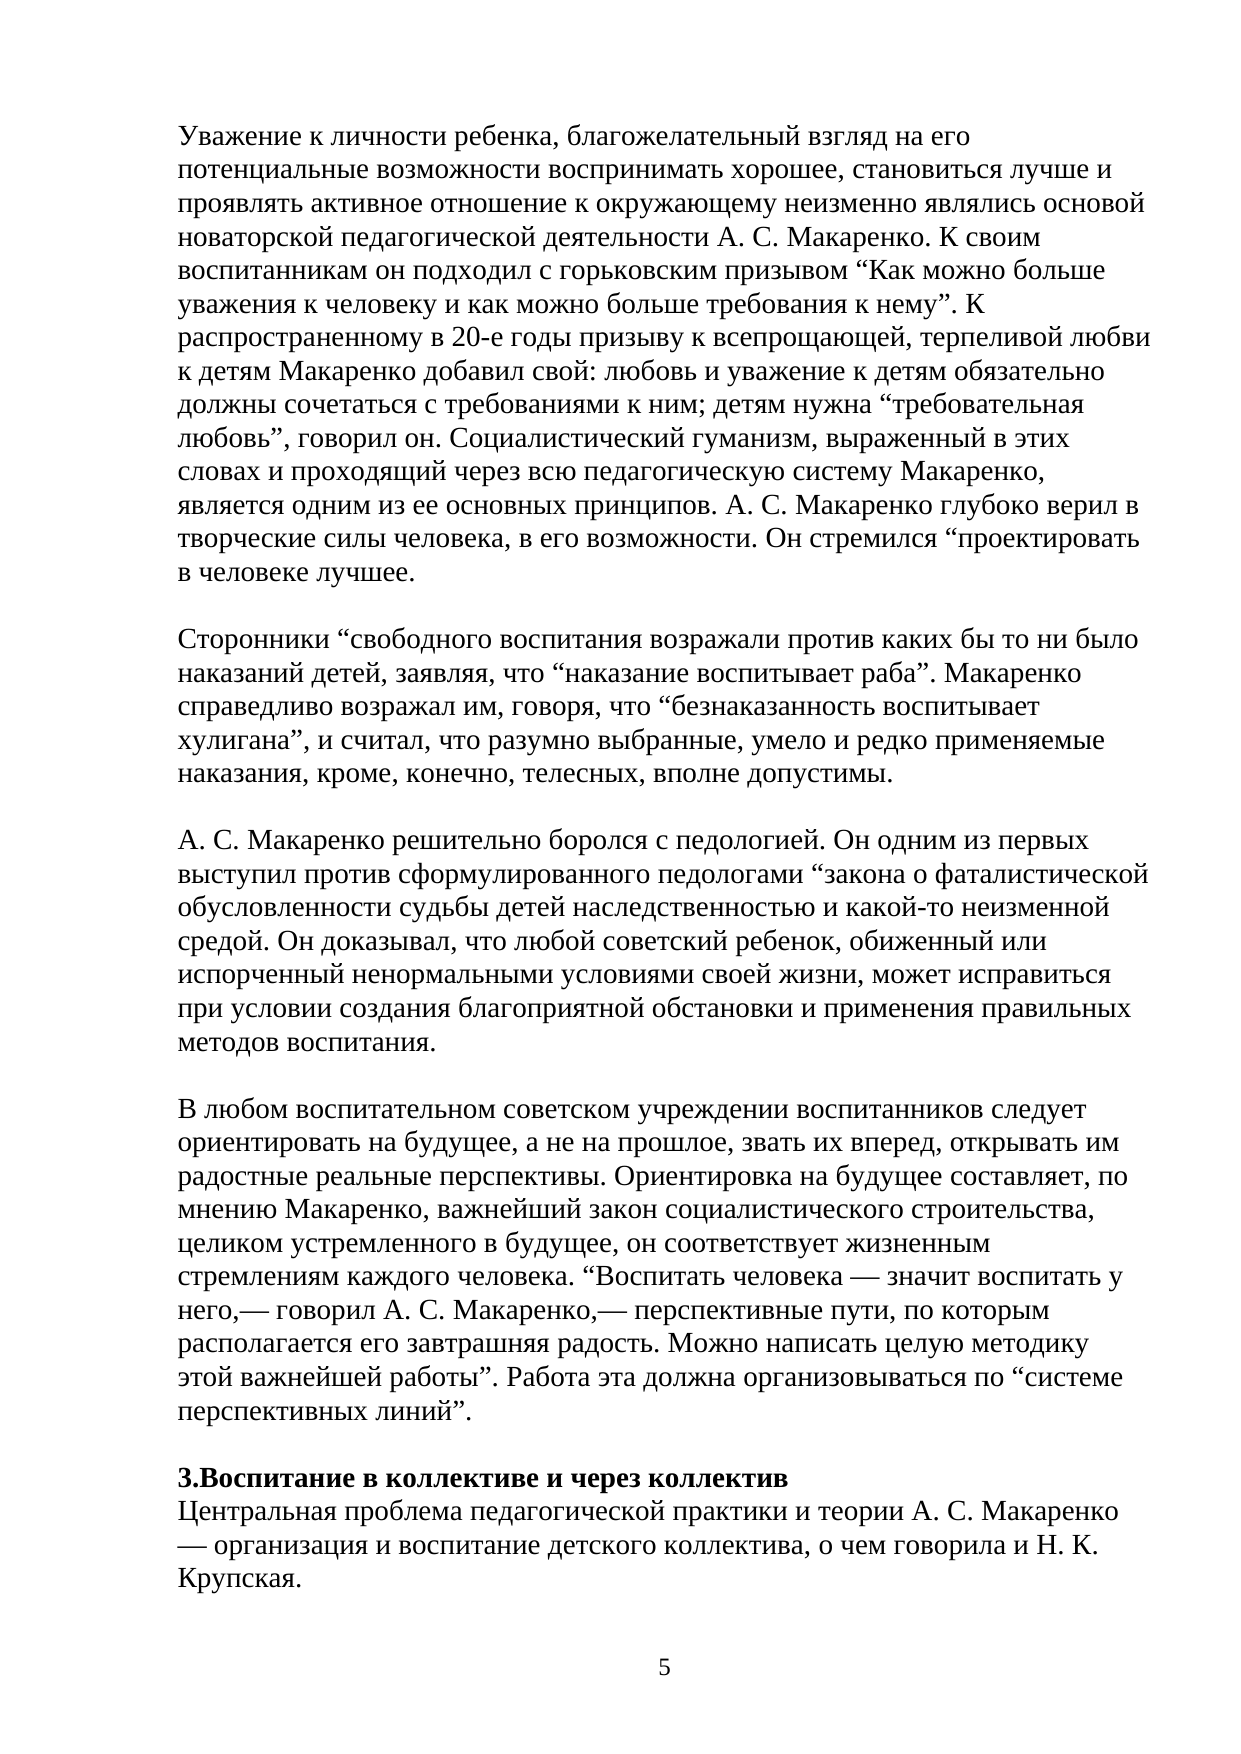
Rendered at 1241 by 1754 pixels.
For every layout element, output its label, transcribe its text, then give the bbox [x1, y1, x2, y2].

text Сторонники “свободного воспитания возражали против каких бы то ни было наказаний детей, заявляя, что “наказание воспитывает раба”. Макаренко справедливо возражал им, говоря, что “безнаказанность воспитывает хулигана”, и считал, что разумно выбранные, умело и редко применяемые наказания, кроме, конечно, телесных, вполне допустимы. [177, 621, 1152, 789]
text Уважение к личности ребенка, благожелательный взгляд на его потенциальные возможности воспринимать хорошее, становиться лучше и проявлять активное отношение к окружающему неизменно являлись основой новаторской педагогической деятельности А. С. Макаренко. К своим воспитанникам он подходил с горьковским призывом “Как можно больше уважения к человеку и как можно больше требования к нему”. К распространенному в 20-е годы призыву к всепрощающей, терпеливой любви к детям Макаренко добавил свой: любовь и уважение к детям обязательно должны сочетаться с требованиями к ним; детям нужна “требовательная любовь”, говорил он. Социалистический гуманизм, выраженный в этих словах и проходящий через всю педагогическую систему Макаренко, является одним из ее основных принципов. А. С. Макаренко глубоко верил в творческие силы человека, в его возможности. Он стремился “проектировать в человеке лучшее. [177, 118, 1152, 588]
text Центральная проблема педагогической практики и теории А. С. Макаренко — организация и воспитание детского коллектива, о чем говорила и Н. К. Крупская. [177, 1493, 1152, 1594]
text 3.Воспитание в коллективе и через коллектив [177, 1460, 1152, 1493]
text В любом воспитательном советском учреждении воспитанников следует ориентировать на будущее, а не на прошлое, звать их вперед, открывать им радостные реальные перспективы. Ориентировка на будущее составляет, по мнению Макаренко, важнейший закон социалистического строительства, целиком устремленного в будущее, он соответствует жизненным стремлениям каждого человека. “Воспитать человека — значит воспитать у него,— говорил А. С. Макаренко,— перспективные пути, по которым располагается его завтрашняя радость. Можно написать целую методику этой важнейшей работы”. Работа эта должна организовываться по “системе перспективных линий”. [177, 1091, 1152, 1426]
text А. С. Макаренко решительно боролся с педологией. Он одним из первых выступил против сформулированного педологами “закона о фаталистической обусловленности судьбы детей наследственностью и какой-то неизменной средой. Он доказывал, что любой советский ребенок, обиженный или испорченный ненормальными условиями своей жизни, может исправиться при условии создания благоприятной обстановки и применения правильных методов воспитания. [177, 822, 1152, 1057]
